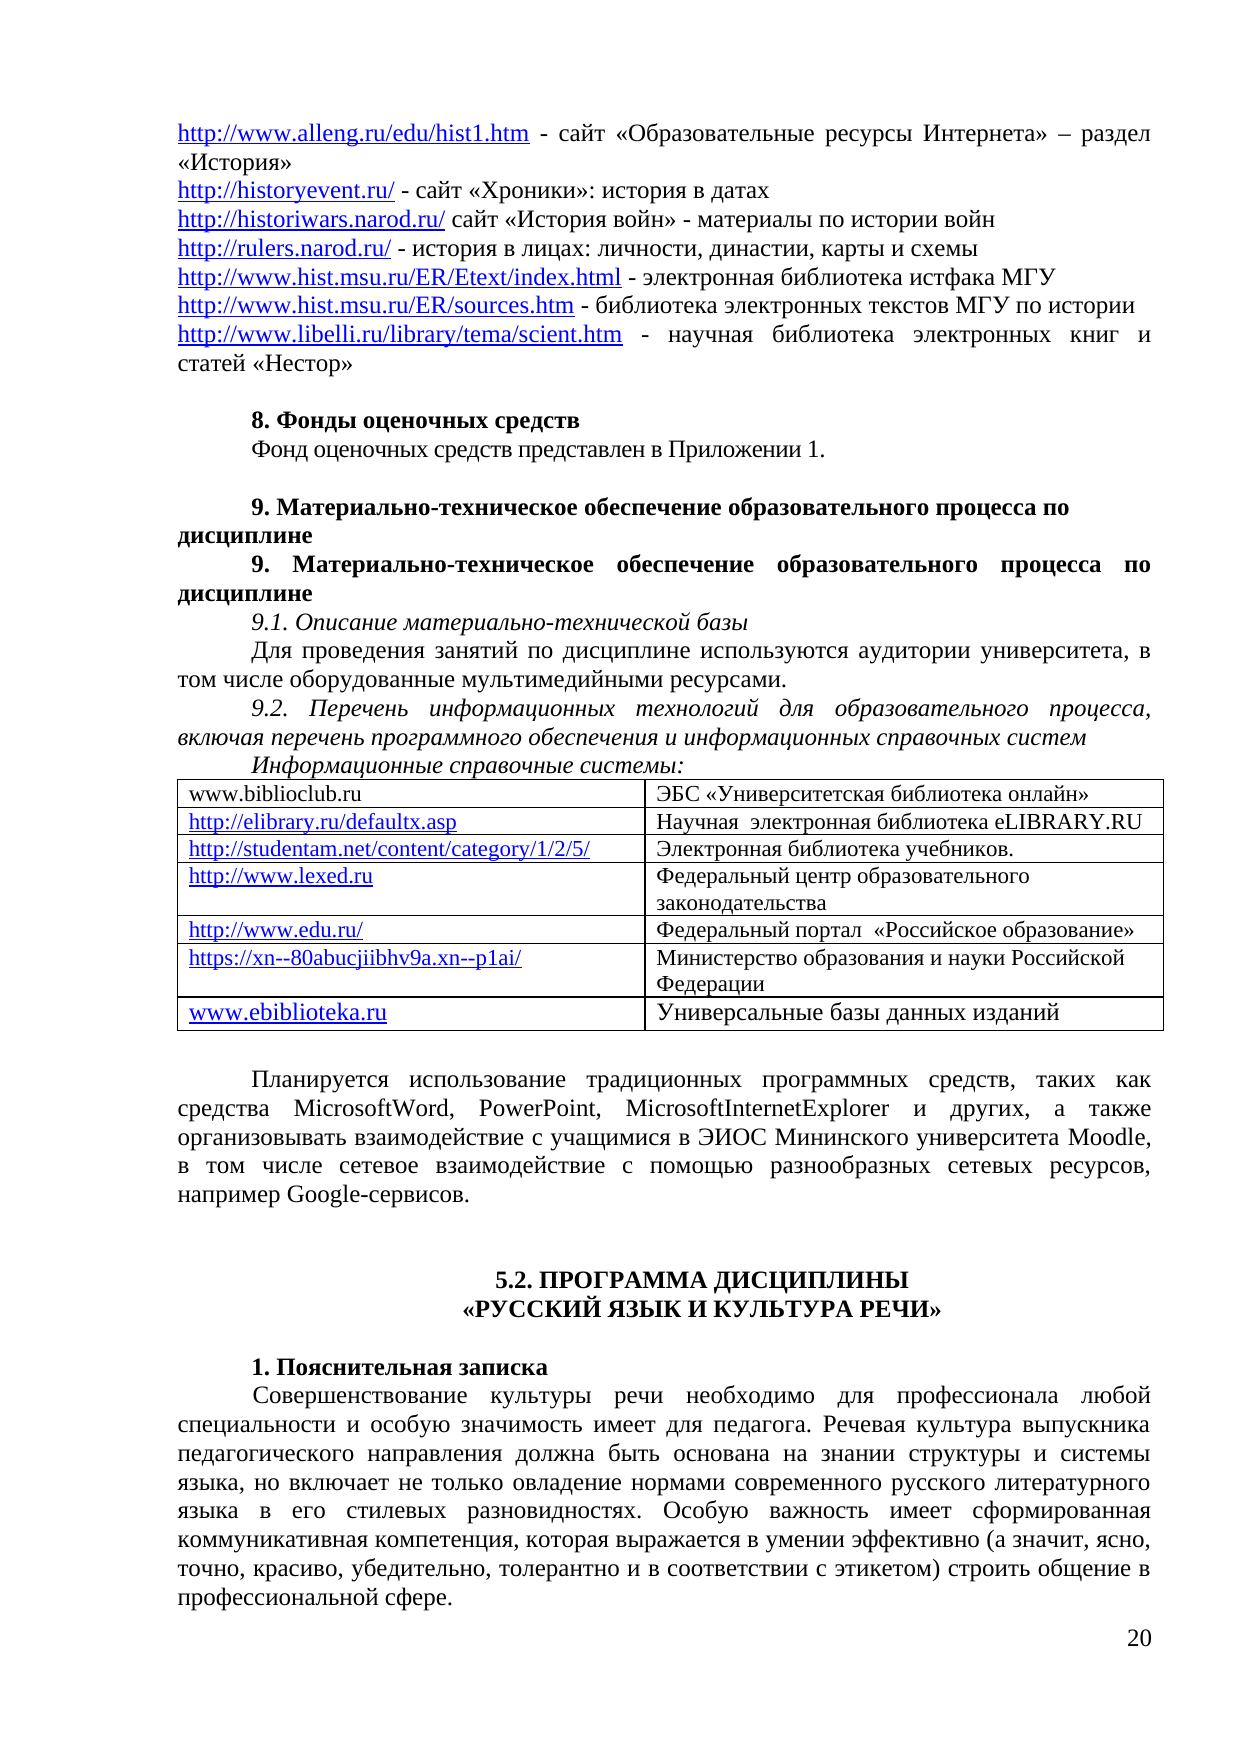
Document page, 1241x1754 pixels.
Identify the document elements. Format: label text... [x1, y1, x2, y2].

table_cell Федеральный портал «Российское образование» [646, 916, 1163, 943]
table_cell http://www.lexed.ru [178, 863, 644, 915]
text http://www.alleng.ru/edu/hist1.htm - сайт «Образовательные ресурсы Интернета» – раздел «История» [177, 118, 1152, 176]
text 9.2. Перечень информационных технологий для образовательного процесса, включая перечень программного обеспечения и информационных справочных систем [177, 693, 1152, 751]
table_cell Универсальные базы данных изданий [646, 998, 1163, 1030]
table_cell http://www.edu.ru/ [178, 916, 644, 943]
text Планируется использование традиционных программных средств, таких как средства MicrosoftWord, PowerPoint, MicrosoftInternetExplorer и других, а также организовывать взаимодействие с учащимися в ЭИОС Мининского университета Moodle, в том числе сетевое взаимодействие с помощью разнообразных сетевых ресурсов, например Google-сервисов. [177, 1064, 1152, 1208]
table_cell http://studentam.net/content/category/1/2/5/ [178, 835, 644, 862]
text http://rulers.narod.ru/ - история в лицах: личности, династии, карты и схемы [177, 233, 1152, 262]
text 1. Пояснительная записка [177, 1352, 1152, 1381]
text Информационные справочные системы: [177, 751, 1152, 779]
text 8. Фонды оценочных средств [177, 406, 1152, 434]
table_cell http://elibrary.ru/defaultx.asp [178, 808, 644, 834]
text Совершенствование культуры речи необходимо для профессионала любой специальности и особую значимость имеет для педагога. Речевая культура выпускника педагогического направления должна быть основана на знании структуры и системы языка, но включает не только овладение нормами современного русского литературного языка в его стилевых разновидностях. Особую важность имеет сформированная коммуникативная компетенция, которая выражается в умении эффективно (а значит, ясно, точно, красиво, убедительно, толерантно и в соответствии с этикетом) строить общение в профессиональной сфере. [177, 1381, 1152, 1611]
text http://www.libelli.ru/library/tema/scient.htm - научная библиотека электронных книг и статей «Нестор» [177, 319, 1152, 377]
text http://www.hist.msu.ru/ER/sources.htm - библиотека электронных текстов МГУ по истории [177, 291, 1152, 319]
text http://historyevent.ru/ - сайт «Хроники»: история в датах [177, 176, 1152, 204]
text 9. Материально-техническое обеспечение образовательного процесса по дисциплине [177, 549, 1152, 607]
table_cell Научная электронная библиотека eLIBRARY.RU [646, 808, 1163, 834]
text Фонд оценочных средств представлен в Приложении 1. [177, 434, 1152, 463]
table_header www.biblioclub.ru [178, 780, 644, 807]
text 9. Материально-техническое обеспечение образовательного процесса по дисциплине [177, 492, 1152, 549]
text 9.1. Описание материально-технической базы [177, 607, 1152, 636]
table_cell www.ebiblioteka.ru [178, 998, 644, 1030]
subtitle «РУССКИЙ ЯЗЫК И КУЛЬТУРА РЕЧИ» [177, 1294, 1152, 1323]
table_header ЭБС «Университетская библиотека онлайн» [646, 780, 1163, 807]
table_cell https://xn--80abucjiibhv9a.xn--p1ai/ [178, 944, 644, 996]
table_cell Министерство образования и науки Российской Федерации [646, 944, 1163, 996]
subtitle 5.2. ПРОГРАММА ДИСЦИПЛИНЫ [177, 1266, 1152, 1294]
text Для проведения занятий по дисциплине используются аудитории университета, в том числе оборудованные мультимедийными ресурсами. [177, 636, 1152, 693]
text http://historiwars.narod.ru/ сайт «История войн» - материалы по истории войн [177, 204, 1152, 233]
table_cell Федеральный центр образовательного законодательства [646, 863, 1163, 915]
text http://www.hist.msu.ru/ER/Etext/index.html - электронная библиотека истфака МГУ [177, 262, 1152, 291]
table_cell Электронная библиотека учебников. [646, 835, 1163, 862]
